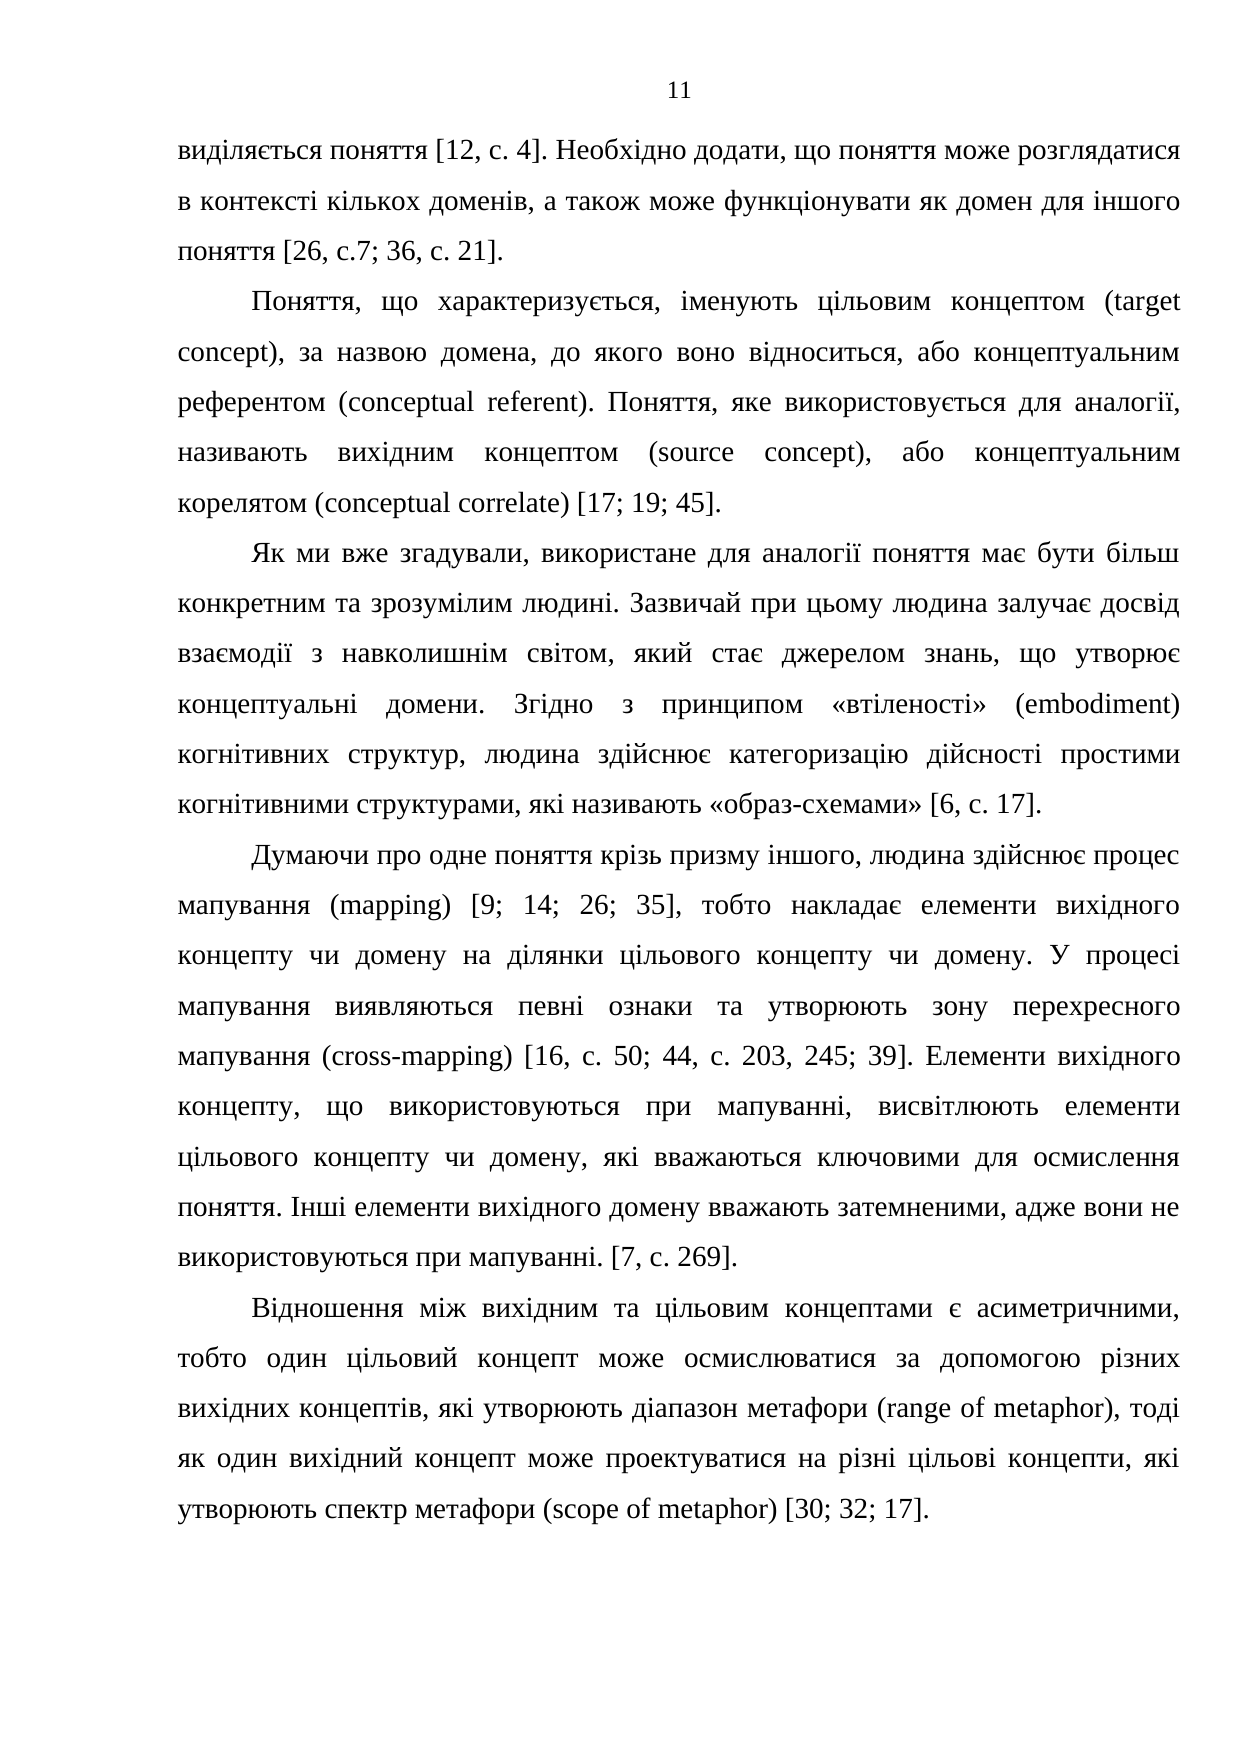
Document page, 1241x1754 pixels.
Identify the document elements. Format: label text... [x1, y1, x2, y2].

text Думаючи про одне поняття крізь призму іншого, людина здійснює процес мапування (mapping) [9; 14; 26; 35], тобто накладає елементи вихідного концепту чи домену на ділянки цільового концепту чи домену. У процесі мапування виявляються певні ознаки та утворюють зону перехресного мапування (сross-mapping) [16, с. 50; 44, c. 203, 245; 39]. Елементи вихідного концепту, що використовуються при мапуванні, висвітлюють елементи цільового концепту чи домену, які вважаються ключовими для осмислення поняття. Інші елементи вихідного домену вважають затемненими, адже вони не використовуються при мапуванні. [7, с. 269]. [177, 837, 1181, 1273]
text Відношення між вихідним та цільовим концептами є асиметричними, тобто один цільовий концепт може осмислюватися за допомогою різних вихідних концептів, які утворюють діапазон метафори (range of metaphor), тоді як один вихідний концепт може проектуватися на різні цільові концепти, які утворюють спектр метафори (scope of metaphor) [30; 32; 17]. [177, 1290, 1181, 1524]
text Як ми вже згадували, використане для аналогії поняття має бути більш конкретним та зрозумілим людині. Зазвичай при цьому людина залучає досвід взаємодії з навколишнім світом, який стає джерелом знань, що утворює концептуальні домени. Згідно з принципом «втіленості» (embodiment) когнітивних структур, людина здійснює категоризацію дійсності простими когнітивними структурами, які називають «образ-схемами» [6, с. 17]. [177, 535, 1181, 820]
text Поняття, що характеризується, іменують цільовим концептом (target concept), за назвою домена, до якого воно відноситься, або концептуальним референтом (conceptual referent). Поняття, яке використовується для аналогії, називають вихідним концептом (source concept), або концептуальним корелятом (conceptual correlate) [17; 19; 45]. [177, 283, 1181, 518]
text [177, 132, 1181, 267]
